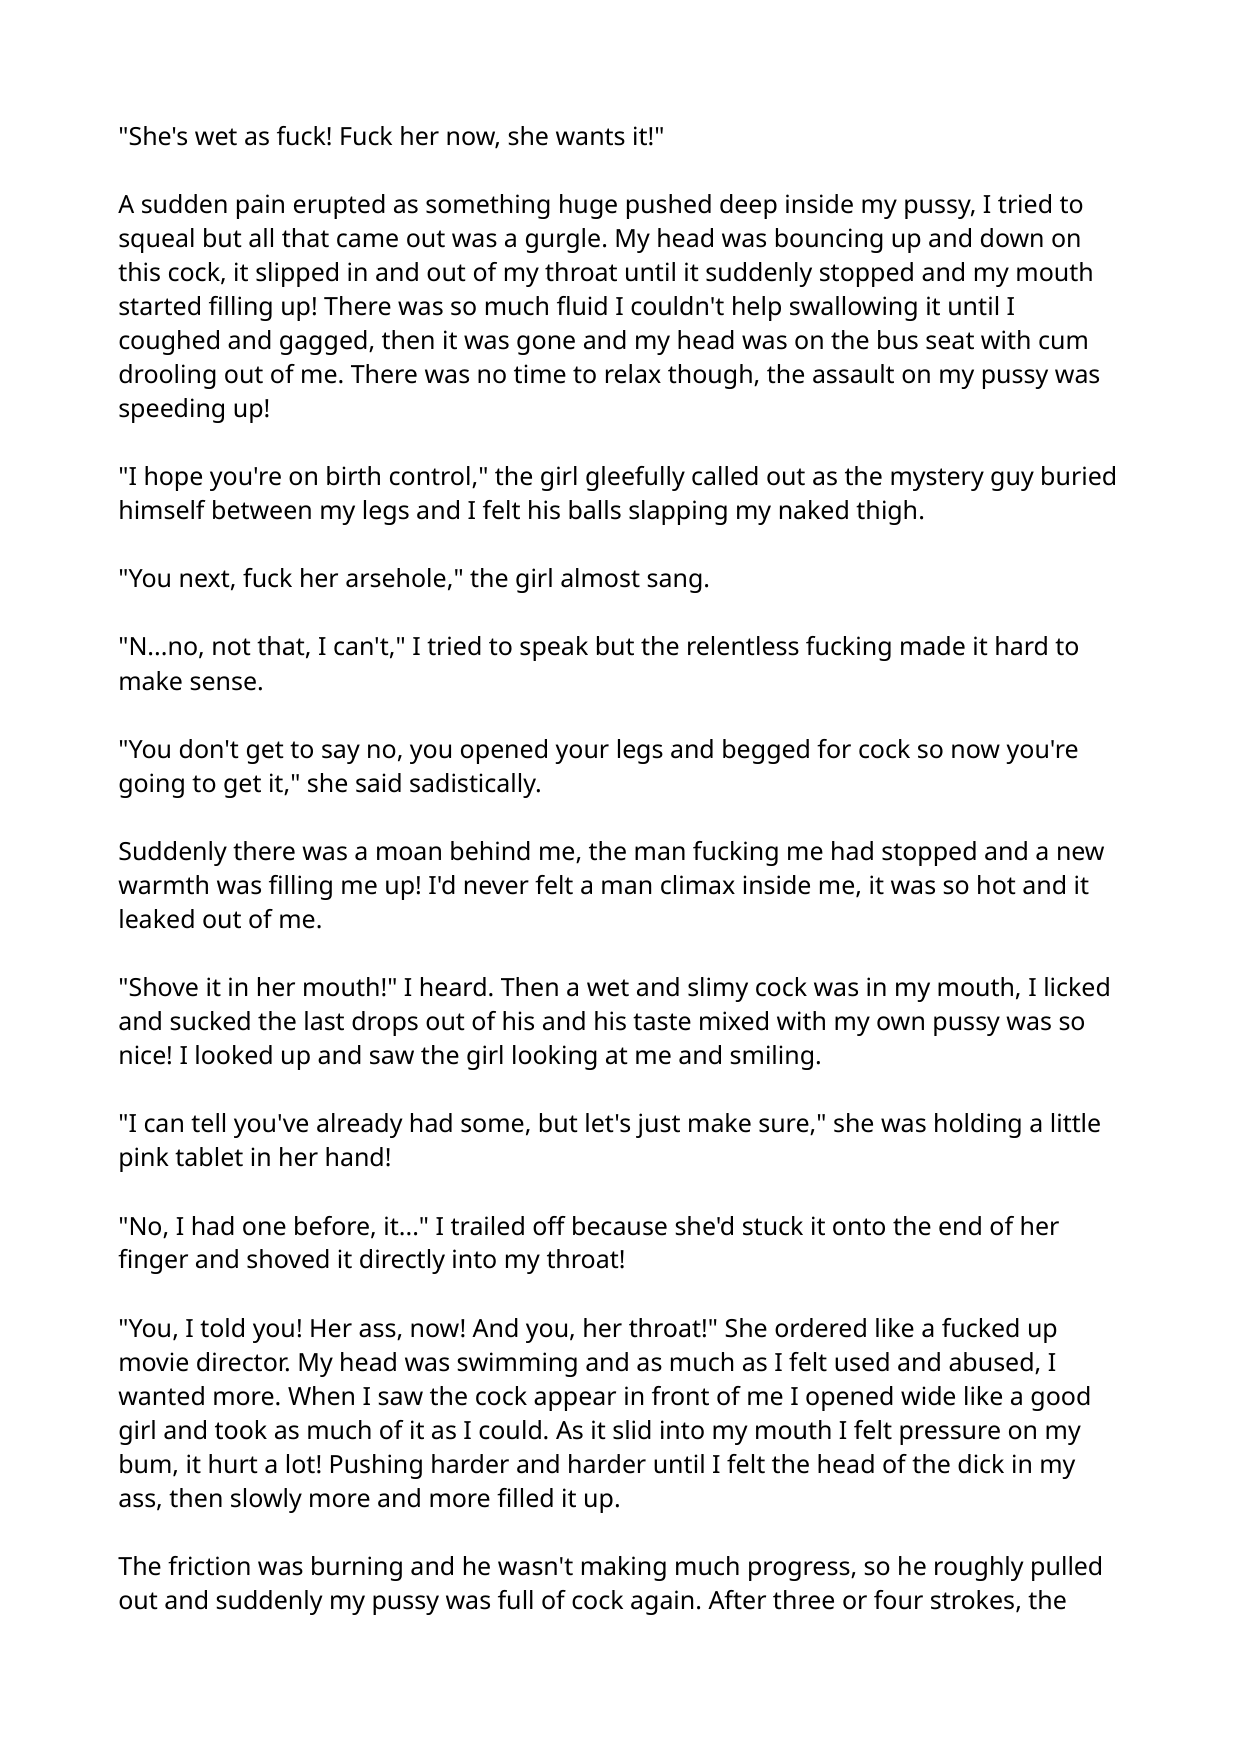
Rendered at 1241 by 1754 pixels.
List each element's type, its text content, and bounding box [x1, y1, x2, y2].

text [118, 1549, 1122, 1617]
text A sudden pain erupted as something huge pushed deep inside my pussy, I tried to squeal but all that came out was a gurgle. My head was bouncing up and down on this cock, it slipped in and out of my throat until it suddenly stopped and my mouth started filling up! There was so much fluid I couldn't help swallowing it until I coughed and gagged, then it was gone and my head was on the bus seat with cum drooling out of me. There was no time to relax though, the assault on my pussy was speeding up! [118, 186, 1122, 425]
text "She's wet as fuck! Fuck her now, she wants it!" [118, 118, 1122, 152]
text "I hope you're on birth control," the girl gleefully called out as the mystery guy buried himself between my legs and I felt his balls slapping my naked thigh. [118, 459, 1122, 527]
text "I can tell you've already had some, but let's just make sure," she was holding a little pink tablet in her hand! [118, 1106, 1122, 1174]
text "You next, fuck her arsehole," the girl almost sang. [118, 561, 1122, 595]
text "Shove it in her mouth!" I heard. Then a wet and slimy cock was in my mouth, I licked and sucked the last drops out of his and his taste mixed with my own pussy was so nice! I looked up and saw the girl looking at me and smiling. [118, 970, 1122, 1072]
text Suddenly there was a moan behind me, the man fucking me had stopped and a new warmth was filling me up! I'd never felt a man climax inside me, it was so hot and it leaked out of me. [118, 833, 1122, 936]
text "No, I had one before, it..." I trailed off because she'd stuck it onto the end of her finger and shoved it directly into my throat! [118, 1208, 1122, 1276]
text "N...no, not that, I can't," I tried to speak but the relentless fucking made it hard to make sense. [118, 629, 1122, 697]
text "You, I told you! Her ass, now! And you, her throat!" She ordered like a fucked up movie director. My head was swimming and as much as I felt used and abused, I wanted more. When I saw the cock appear in front of me I opened wide like a good girl and took as much of it as I could. As it slid into my mouth I felt pressure on my bum, it hurt a lot! Pushing harder and harder until I felt the head of the dick in my ass, then slowly more and more filled it up. [118, 1310, 1122, 1515]
text "You don't get to say no, you opened your legs and begged for cock so now you're going to get it," she said sadistically. [118, 731, 1122, 799]
